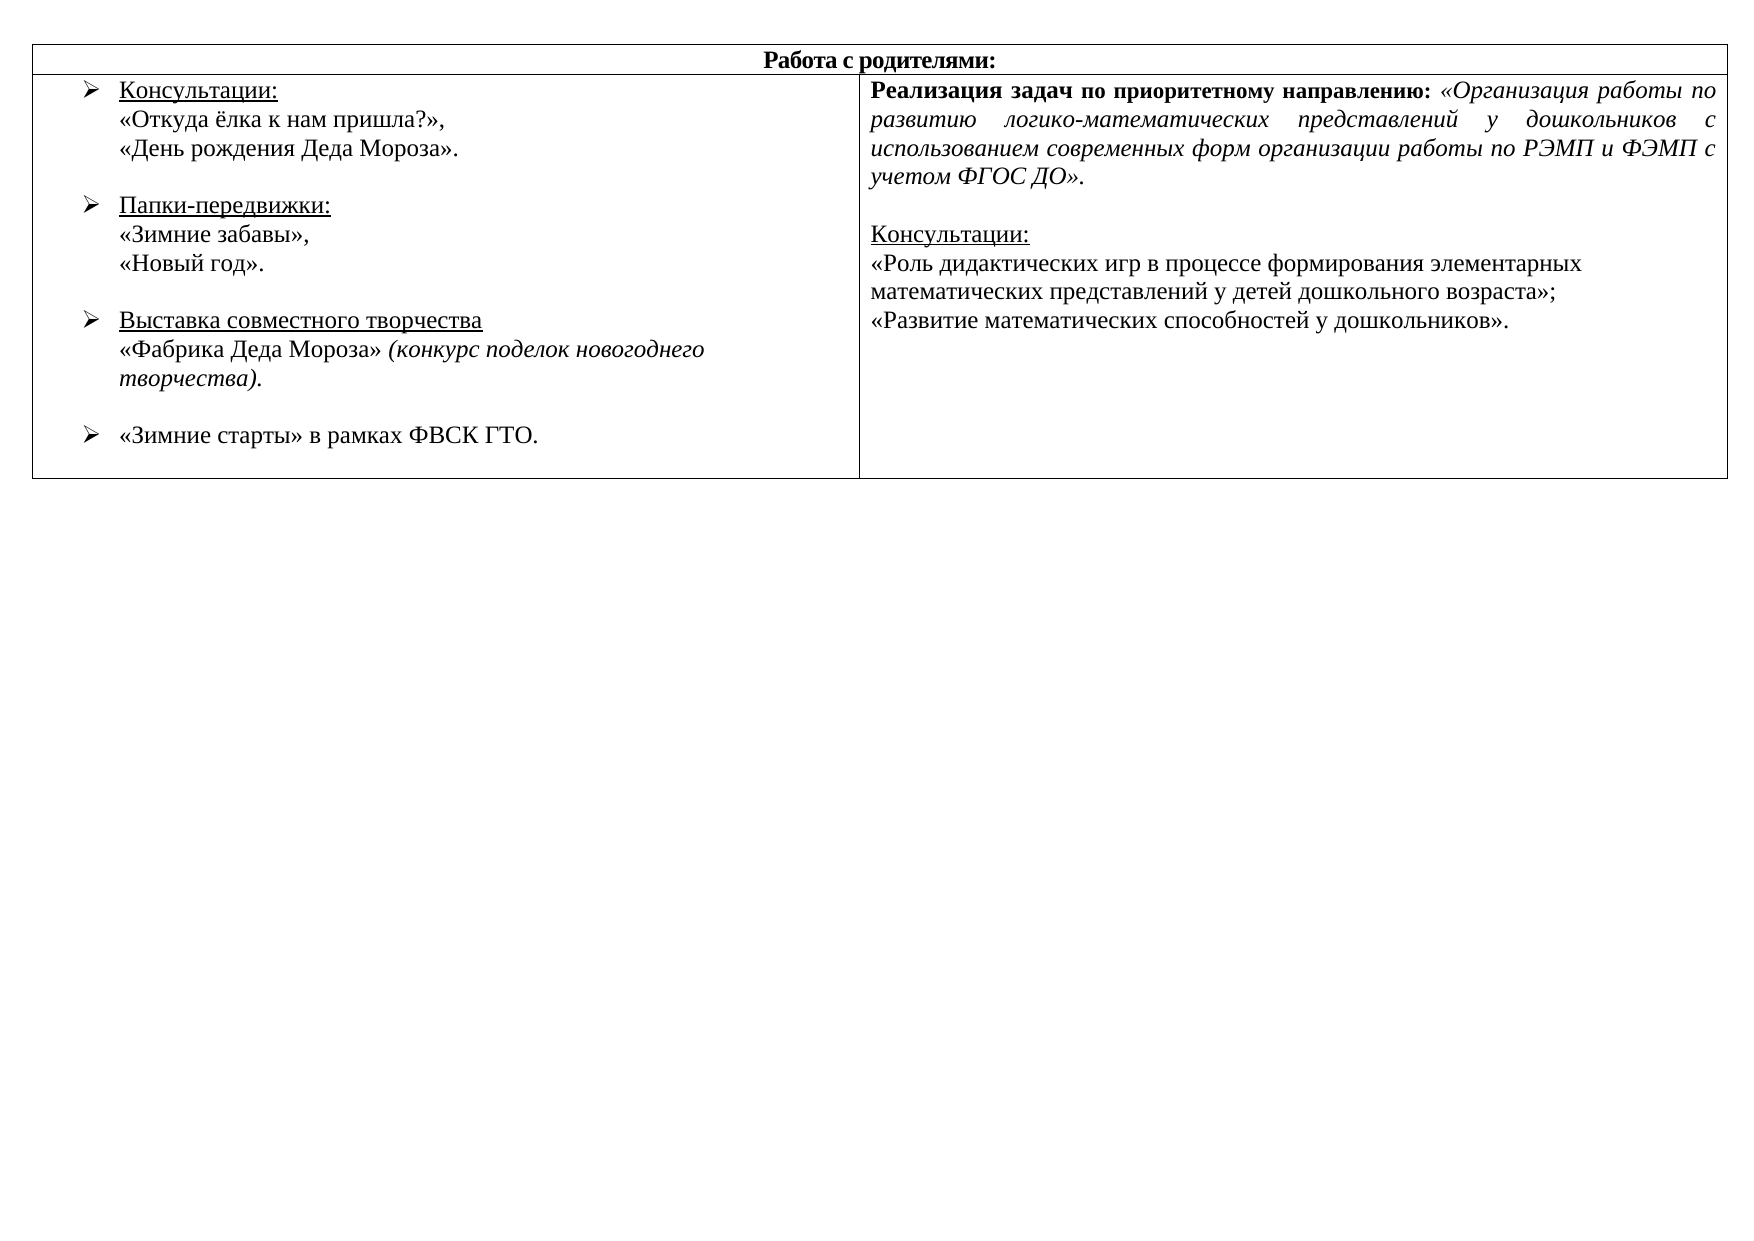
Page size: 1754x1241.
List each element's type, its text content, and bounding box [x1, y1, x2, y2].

table_cell Работа с родителями: [33, 45, 1727, 74]
table_cell Реализация задач по приоритетному направлению: «Организация работы по развитию логико-математических представлений у дошкольников с использованием современных форм организации работы по РЭМП и ФЭМП с учетом ФГОС ДО». Консультации: «Роль дидактических игр в процессе формирования элементарных математических представлений у детей дошкольного возраста»; «Развитие математических способностей у дошкольников». [860, 75, 1727, 478]
table_cell Консультации: «Откуда ёлка к нам пришла?», «День рождения Деда Мороза». Папки-передвижки: «Зимние забавы», «Новый год». Выставка совместного творчества «Фабрика Деда Мороза» (конкурс поделок новогоднего творчества). «Зимние старты» в рамках ФВСК ГТО. [33, 75, 859, 478]
